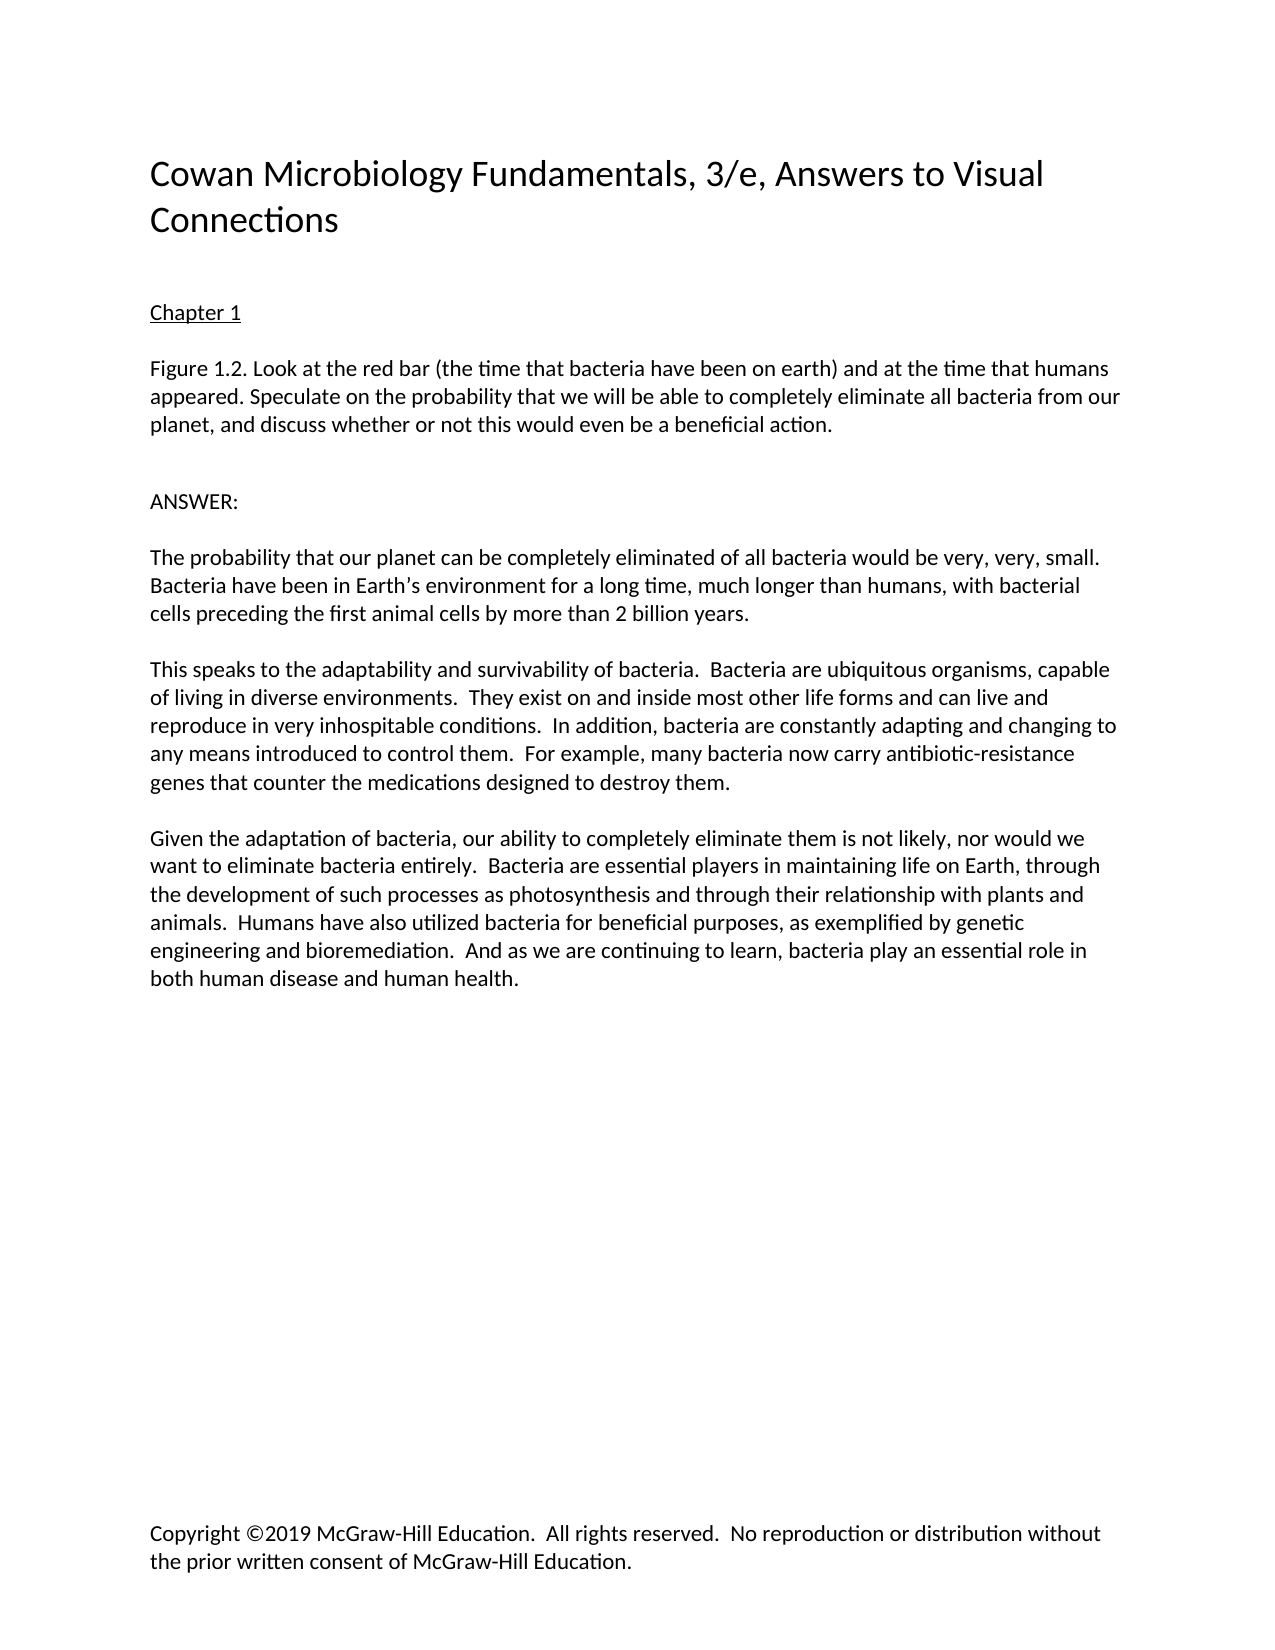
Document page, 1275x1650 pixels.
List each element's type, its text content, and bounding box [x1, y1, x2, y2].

text Cowan Microbiology Fundamentals, 3/e, Answers to Visual Connections [150, 150, 1125, 242]
text ANSWER: [150, 487, 1125, 515]
text Figure 1.2. Look at the red bar (the time that bacteria have been on earth) and at the time that humans appeared. Speculate on the probability that we will be able to completely eliminate all bacteria from our planet, and discuss whether or not this would even be a beneficial action. [150, 354, 1125, 438]
text This speaks to the adaptability and survivability of bacteria. Bacteria are ubiquitous organisms, capable of living in diverse environments. They exist on and inside most other life forms and can live and reproduce in very inhospitable conditions. In addition, bacteria are constantly adapting and changing to any means introduced to control them. For example, many bacteria now carry antibiotic-resistance genes that counter the medications designed to destroy them. [150, 656, 1125, 796]
text Chapter 1 [150, 298, 1125, 326]
text Given the adaptation of bacteria, our ability to completely eliminate them is not likely, nor would we want to eliminate bacteria entirely. Bacteria are essential players in maintaining life on Earth, through the development of such processes as photosynthesis and through their relationship with plants and animals. Humans have also utilized bacteria for beneficial purposes, as exemplified by genetic engineering and bioremediation. And as we are continuing to learn, bacteria play an essential role in both human disease and human health. [150, 824, 1125, 992]
text The probability that our planet can be completely eliminated of all bacteria would be very, very, small. Bacteria have been in Earth’s environment for a long time, much longer than humans, with bacterial cells preceding the first animal cells by more than 2 billion years. [150, 543, 1125, 627]
